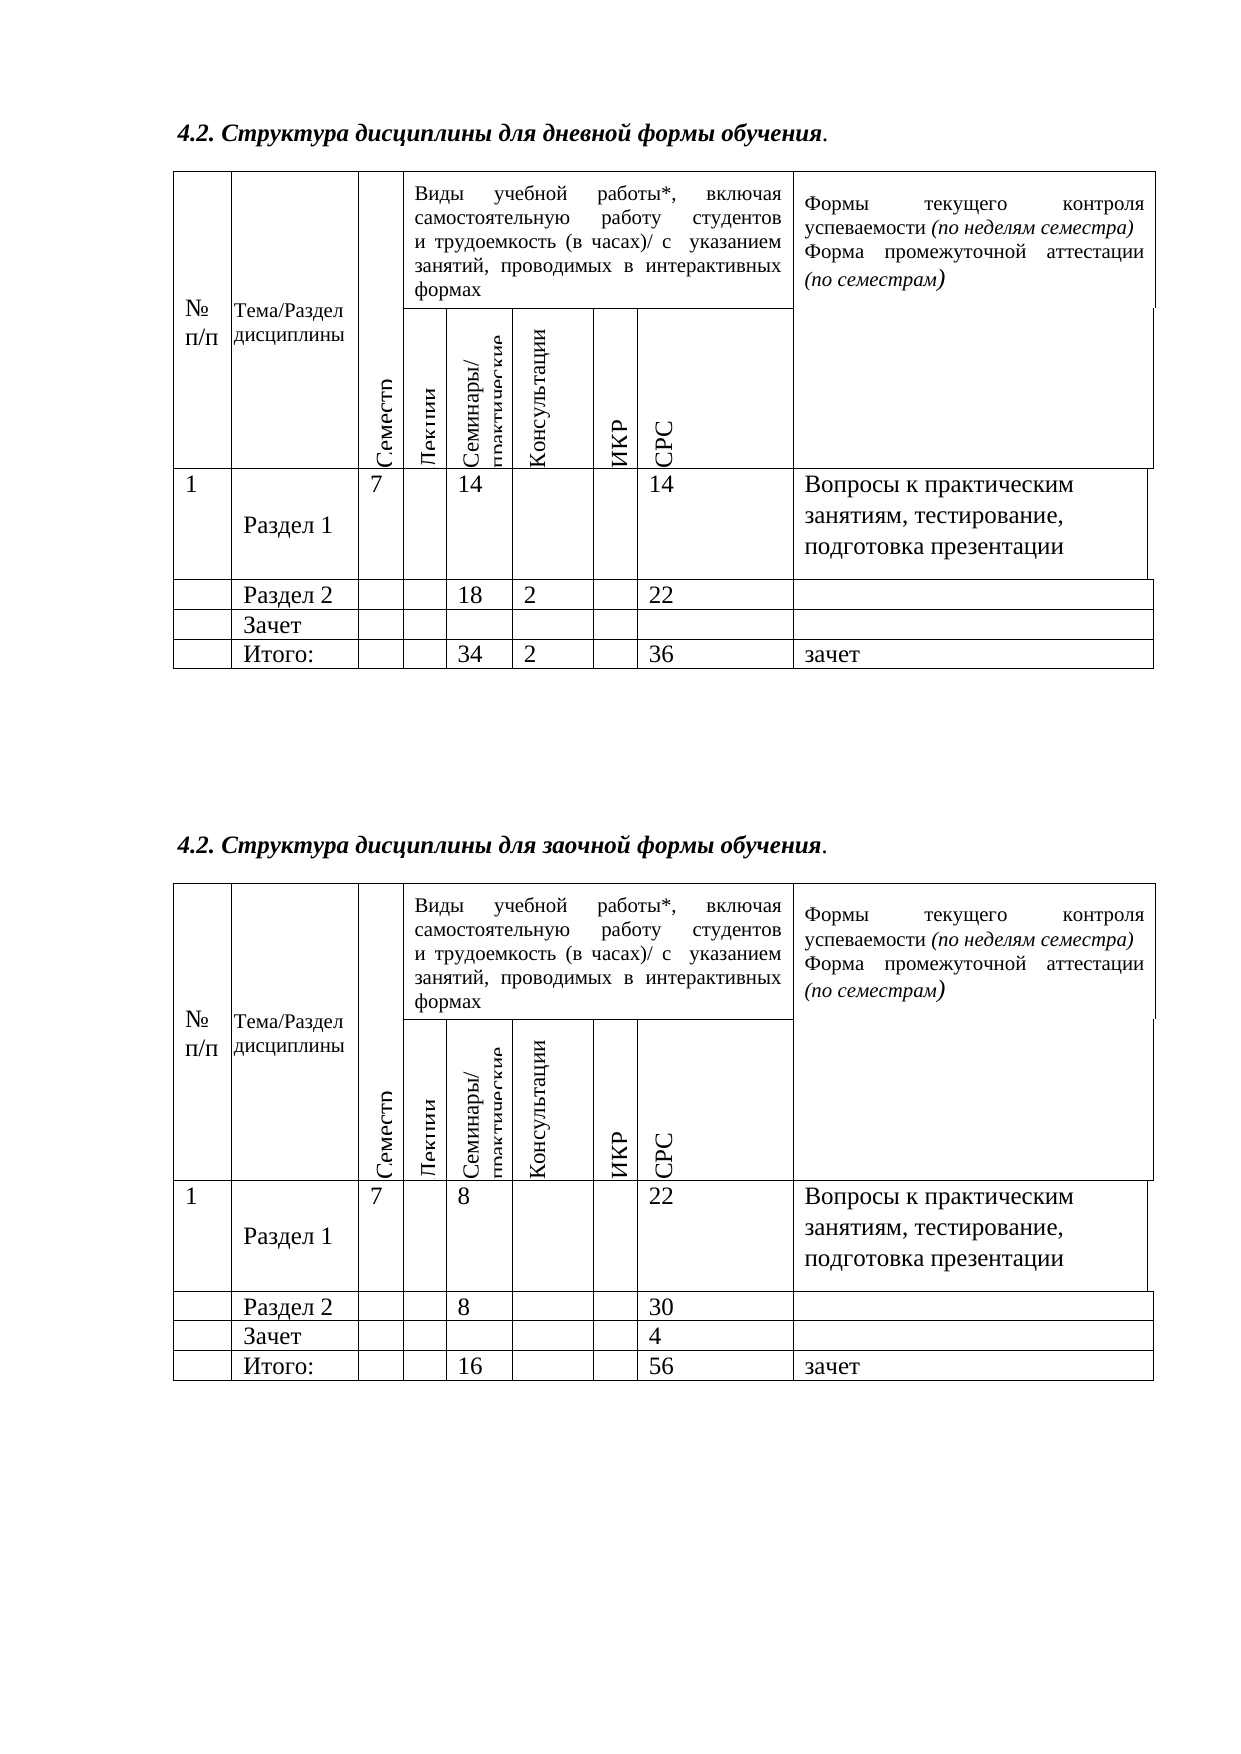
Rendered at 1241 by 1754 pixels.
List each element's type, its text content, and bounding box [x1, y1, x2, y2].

table_cell [794, 1019, 1153, 1180]
table_cell 4 [638, 1321, 793, 1350]
table_header Тема/Раздел дисциплины [232, 172, 358, 468]
table_cell зачет [794, 640, 1153, 668]
table_header Формы текущего контроля успеваемости (по неделям семестра) Форма промежуточной аттестации (по семестрам) [794, 172, 1155, 308]
table_cell 2 [513, 640, 593, 668]
table_cell Раздел 1 [232, 469, 358, 579]
table_header Формы текущего контроля успеваемости (по неделям семестра) Форма промежуточной аттестации (по семестрам) [794, 884, 1155, 1019]
table_cell Вопросы к практическим занятиям, тестирование, подготовка презентации [794, 1181, 1147, 1291]
table_cell Лекции [404, 1020, 446, 1180]
table_cell 7 [359, 469, 403, 579]
table_cell Зачет [232, 1321, 358, 1350]
table_cell [404, 1292, 446, 1320]
table_cell [359, 640, 403, 668]
table_header Тема/Раздел дисциплины [232, 884, 358, 1180]
table_cell СРС [638, 1020, 793, 1180]
table_cell Консультации [513, 1020, 593, 1180]
table_cell 30 [638, 1292, 793, 1320]
table_cell [794, 580, 1153, 609]
table_cell 7 [359, 1181, 403, 1291]
table_cell [513, 1181, 593, 1291]
table_header Семестр [359, 884, 403, 1180]
table_cell [794, 1321, 1153, 1350]
table_cell 14 [638, 469, 793, 579]
table_cell [513, 610, 593, 638]
table_cell [359, 1321, 403, 1350]
table_cell [174, 580, 231, 609]
table_cell [359, 1351, 403, 1380]
table_header № п/п [174, 172, 231, 468]
table_cell [513, 1351, 593, 1380]
table_cell Итого: [232, 1351, 358, 1380]
table_cell [404, 1181, 446, 1291]
table_cell [404, 469, 446, 579]
table_cell [794, 1292, 1153, 1320]
table_cell [594, 1351, 637, 1380]
text 4.2. Структура дисциплины для дневной формы обучения. [177, 118, 1152, 147]
table_cell [513, 1321, 593, 1350]
table_header № п/п [174, 884, 231, 1180]
table_cell Раздел 1 [232, 1181, 358, 1291]
table_cell Семинары/ практические [447, 1020, 512, 1180]
table_cell [594, 640, 637, 668]
table_cell [404, 1351, 446, 1380]
table_cell [638, 610, 793, 638]
table_cell [404, 580, 446, 609]
table_cell 56 [638, 1351, 793, 1380]
table_cell [404, 1321, 446, 1350]
table_cell [794, 308, 1153, 468]
table_cell Итого: [232, 640, 358, 668]
table_cell [794, 610, 1153, 638]
table_cell [594, 1292, 637, 1320]
table_cell [174, 1292, 231, 1320]
table_cell 36 [638, 640, 793, 668]
table_cell 8 [447, 1292, 512, 1320]
table_cell Вопросы к практическим занятиям, тестирование, подготовка презентации [794, 469, 1147, 579]
table_cell [594, 469, 637, 579]
table_cell [513, 1292, 593, 1320]
table_cell Раздел 2 [232, 580, 358, 609]
table_cell [404, 610, 446, 638]
table_cell 2 [513, 580, 593, 609]
table_header Виды учебной работы*, включая самостоятельную работу студентов и трудоемкость (в часах)/ с указанием занятий, проводимых в интерактивных формах [404, 172, 793, 308]
table_cell [594, 1181, 637, 1291]
table_cell 34 [447, 640, 512, 668]
table_cell Раздел 2 [232, 1292, 358, 1320]
table_cell [594, 610, 637, 638]
table_cell [359, 580, 403, 609]
table_cell [174, 1351, 231, 1380]
table_cell [594, 580, 637, 609]
table_cell [447, 1321, 512, 1350]
table_cell Лекции [404, 309, 446, 468]
table_cell [174, 610, 231, 638]
table_cell 22 [638, 580, 793, 609]
table_cell ИКР [594, 309, 637, 468]
table_header Виды учебной работы*, включая самостоятельную работу студентов и трудоемкость (в часах)/ с указанием занятий, проводимых в интерактивных формах [404, 884, 793, 1019]
table_cell [513, 469, 593, 579]
table_cell Зачет [232, 610, 358, 638]
table_cell [404, 640, 446, 668]
table_cell Консультации [513, 309, 593, 468]
table_cell [359, 610, 403, 638]
table_cell 8 [447, 1181, 512, 1291]
table_cell 1 [174, 469, 231, 579]
table_cell 16 [447, 1351, 512, 1380]
text 4.2. Структура дисциплины для заочной формы обучения. [177, 830, 1152, 858]
table_cell Семинары/ практические [447, 309, 512, 468]
table_cell ИКР [594, 1020, 637, 1180]
table_cell СРС [638, 309, 793, 468]
table_cell 14 [447, 469, 512, 579]
table_cell [174, 640, 231, 668]
table_cell зачет [794, 1351, 1153, 1380]
table_cell 22 [638, 1181, 793, 1291]
table_cell [359, 1292, 403, 1320]
table_cell [447, 610, 512, 638]
table_header Семестр [359, 172, 403, 468]
table_cell 1 [174, 1181, 231, 1291]
table_cell 18 [447, 580, 512, 609]
table_cell [174, 1321, 231, 1350]
table_cell [594, 1321, 637, 1350]
